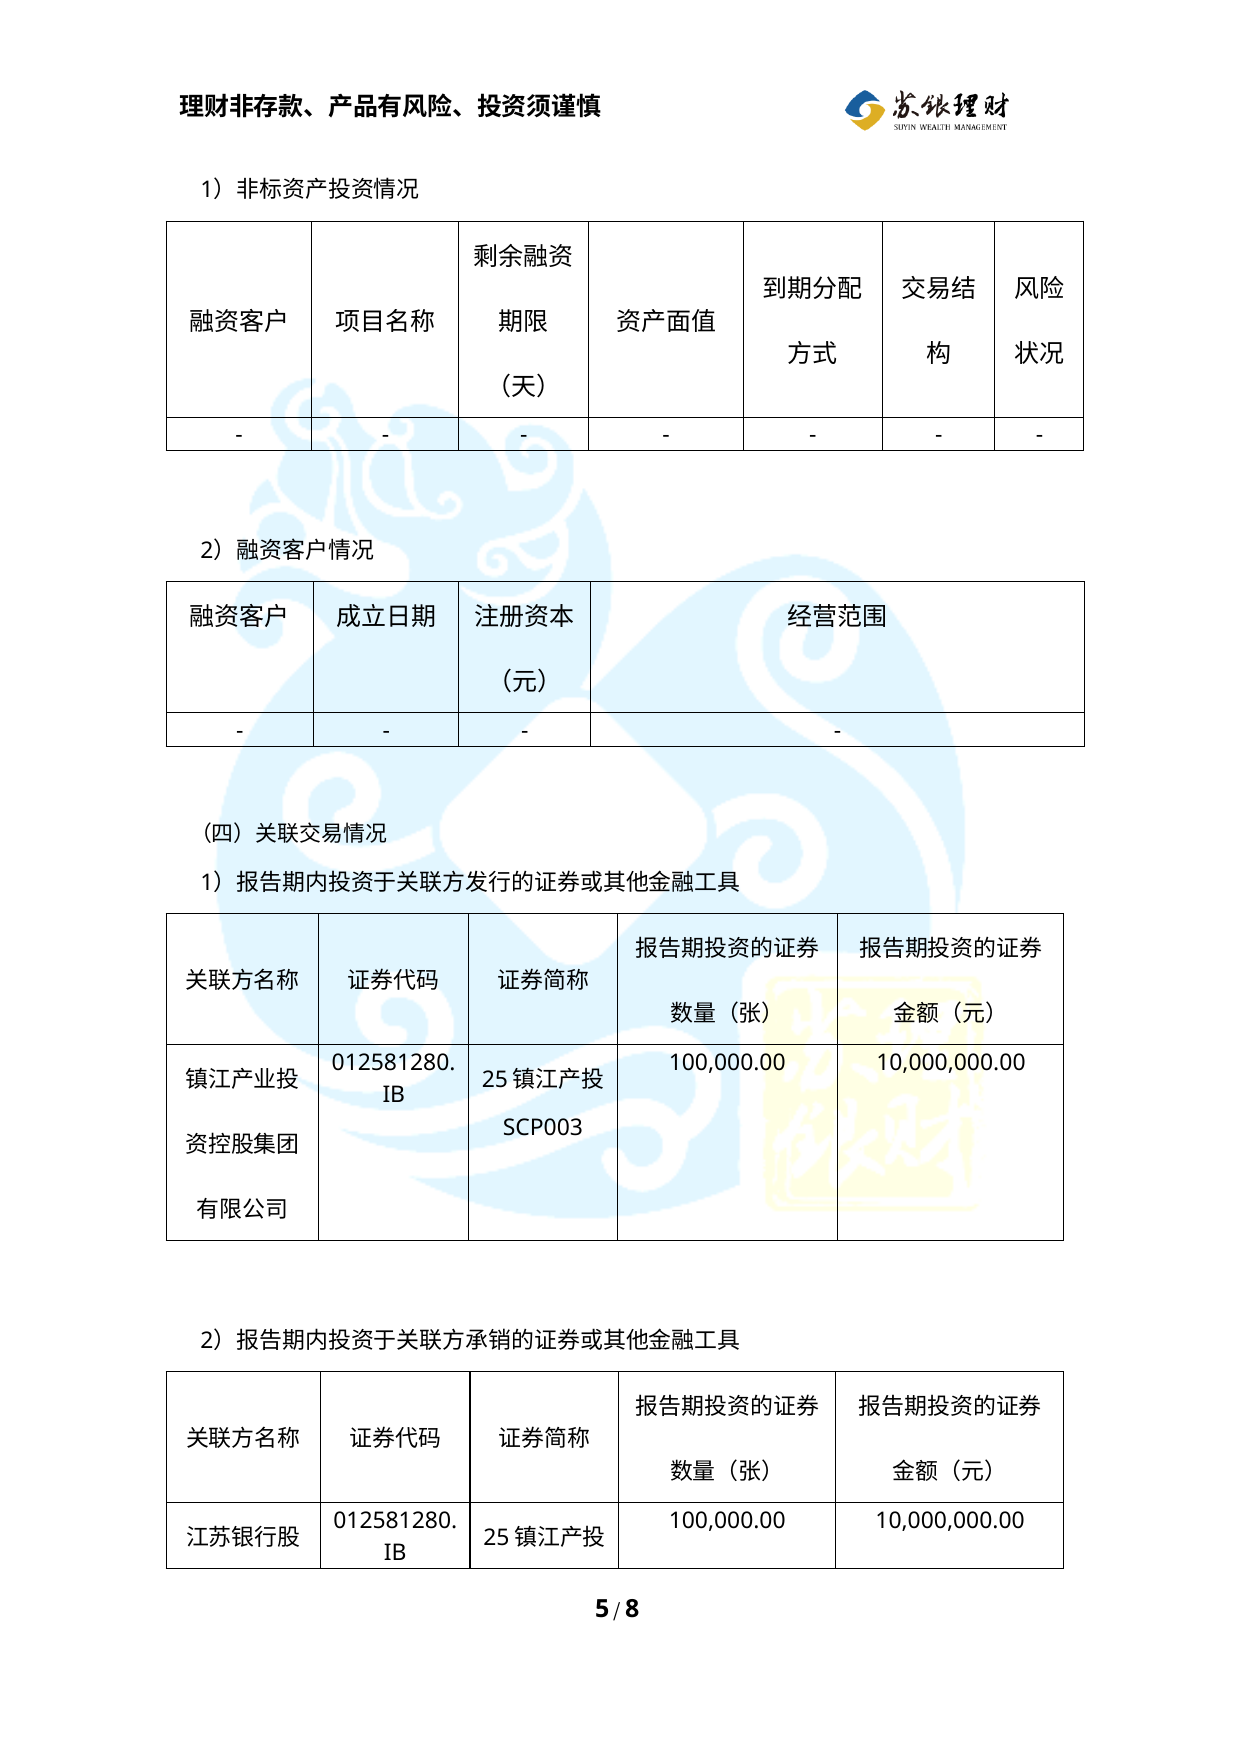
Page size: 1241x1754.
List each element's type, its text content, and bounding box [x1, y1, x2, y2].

table_cell 100,000.00 [619, 1503, 835, 1568]
table_cell - [459, 418, 588, 450]
table_cell - [589, 418, 743, 450]
table_cell 100,000.00 [618, 1045, 837, 1240]
table_cell 012581280.IB [321, 1503, 469, 1568]
table_header 资产面值 [589, 222, 743, 417]
table_header 剩余融资期限（天） [459, 222, 588, 417]
table_header 经营范围 [591, 582, 1084, 712]
table_header 证券简称 [471, 1372, 618, 1502]
table_header 关联方名称 [167, 914, 318, 1044]
text 2）报告期内投资于关联方承销的证券或其他金融工具 [177, 1306, 1053, 1371]
table_cell - [744, 418, 882, 450]
table_header 风险状况 [995, 222, 1083, 417]
table_header 融资客户 [167, 222, 311, 417]
table_cell - [591, 713, 1084, 746]
picture [820, 72, 1039, 143]
table_cell - [312, 418, 458, 450]
text 1）报告期内投资于关联方发行的证券或其他金融工具 [177, 848, 1053, 913]
table_header 成立日期 [314, 582, 458, 712]
table_cell 江苏银行股份有限公司 [167, 1503, 320, 1568]
table_header 证券简称 [469, 914, 617, 1044]
table_cell - [314, 713, 458, 746]
table_cell - [459, 713, 590, 746]
table_cell - [995, 418, 1083, 450]
table_header 报告期投资的证券金额（元） [838, 914, 1063, 1044]
table_cell 25镇江产投SCP003 [471, 1503, 618, 1568]
text 1）非标资产投资情况 [177, 156, 1053, 221]
table_cell 镇江产业投资控股集团有限公司 [167, 1045, 318, 1240]
table_header 项目名称 [312, 222, 458, 417]
table_header 融资客户 [167, 582, 313, 712]
table_header 到期分配方式 [744, 222, 882, 417]
table_header 证券代码 [319, 914, 468, 1044]
subtitle （四）关联交易情况 [190, 815, 1053, 848]
table_cell 10,000,000.00 [836, 1503, 1063, 1568]
table_header 报告期投资的证券数量（张） [618, 914, 837, 1044]
table_header 关联方名称 [167, 1372, 320, 1502]
table_cell 25镇江产投SCP003 [469, 1045, 617, 1240]
table_cell - [167, 713, 313, 746]
table_cell - [167, 418, 311, 450]
table_header 交易结构 [883, 222, 994, 417]
text 2）融资客户情况 [177, 516, 1053, 581]
table_header 报告期投资的证券数量（张） [619, 1372, 835, 1502]
table_header 证券代码 [321, 1372, 469, 1502]
table_cell - [883, 418, 994, 450]
table_cell 012581280.IB [319, 1045, 468, 1240]
table_header 报告期投资的证券金额（元） [836, 1372, 1063, 1502]
table_header 注册资本（元） [459, 582, 590, 712]
table_cell 10,000,000.00 [838, 1045, 1063, 1240]
